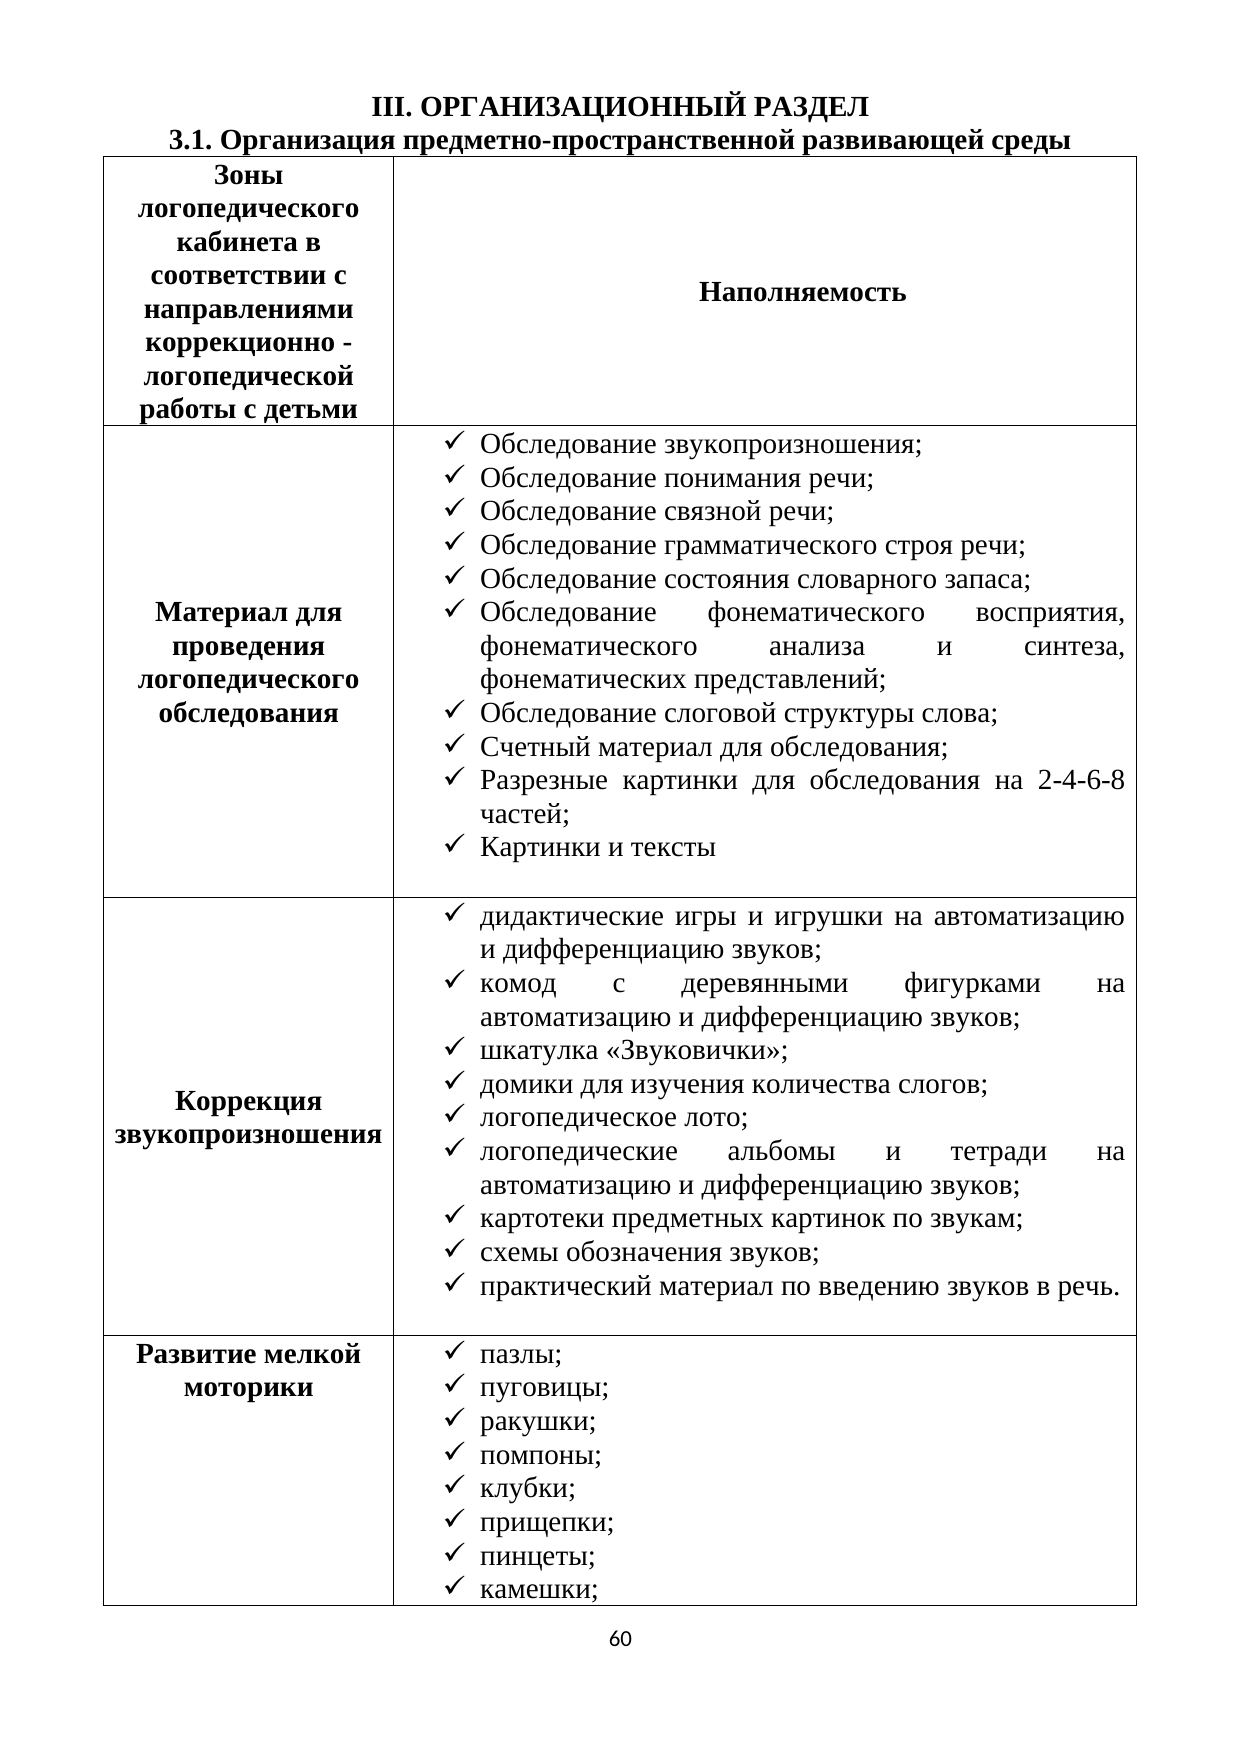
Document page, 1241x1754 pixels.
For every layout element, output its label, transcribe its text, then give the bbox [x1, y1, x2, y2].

table_cell Коррекция звукопроизношения [104, 898, 393, 1335]
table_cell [394, 1336, 1136, 1605]
table_cell дидактические игры и игрушки на автоматизацию и дифференциацию звуков; комод с деревянными фигурками на автоматизацию и дифференциацию звуков; шкатулка «Звуковички»; домики для изучения количества слогов; логопедическое лото; логопедические альбомы и тетради на автоматизацию и дифференциацию звуков; картотеки предметных картинок по звукам; схемы обозначения звуков; практический материал по введению звуков в речь. [394, 898, 1136, 1335]
table_cell Обследование звукопроизношения; Обследование понимания речи; Обследование связной речи; Обследование грамматического строя речи; Обследование состояния словарного запаса; Обследование фонематического восприятия, фонематического анализа и синтеза, фонематических представлений; Обследование слоговой структуры слова; Счетный материал для обследования; Разрезные картинки для обследования на 2-4-6-8 частей; Картинки и тексты [394, 426, 1136, 897]
text 3.1. Организация предметно-пространственной развивающей среды [118, 122, 1122, 156]
table_header Наполняемость [394, 157, 1136, 425]
text III. ОРГАНИЗАЦИОННЫЙ РАЗДЕЛ [118, 89, 1122, 122]
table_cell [104, 1336, 393, 1605]
table_cell Материал для проведения логопедического обследования [104, 426, 393, 897]
table_header Зоны логопедического кабинета в соответствии с направлениями коррекционно - логопедической работы с детьми [104, 157, 393, 425]
